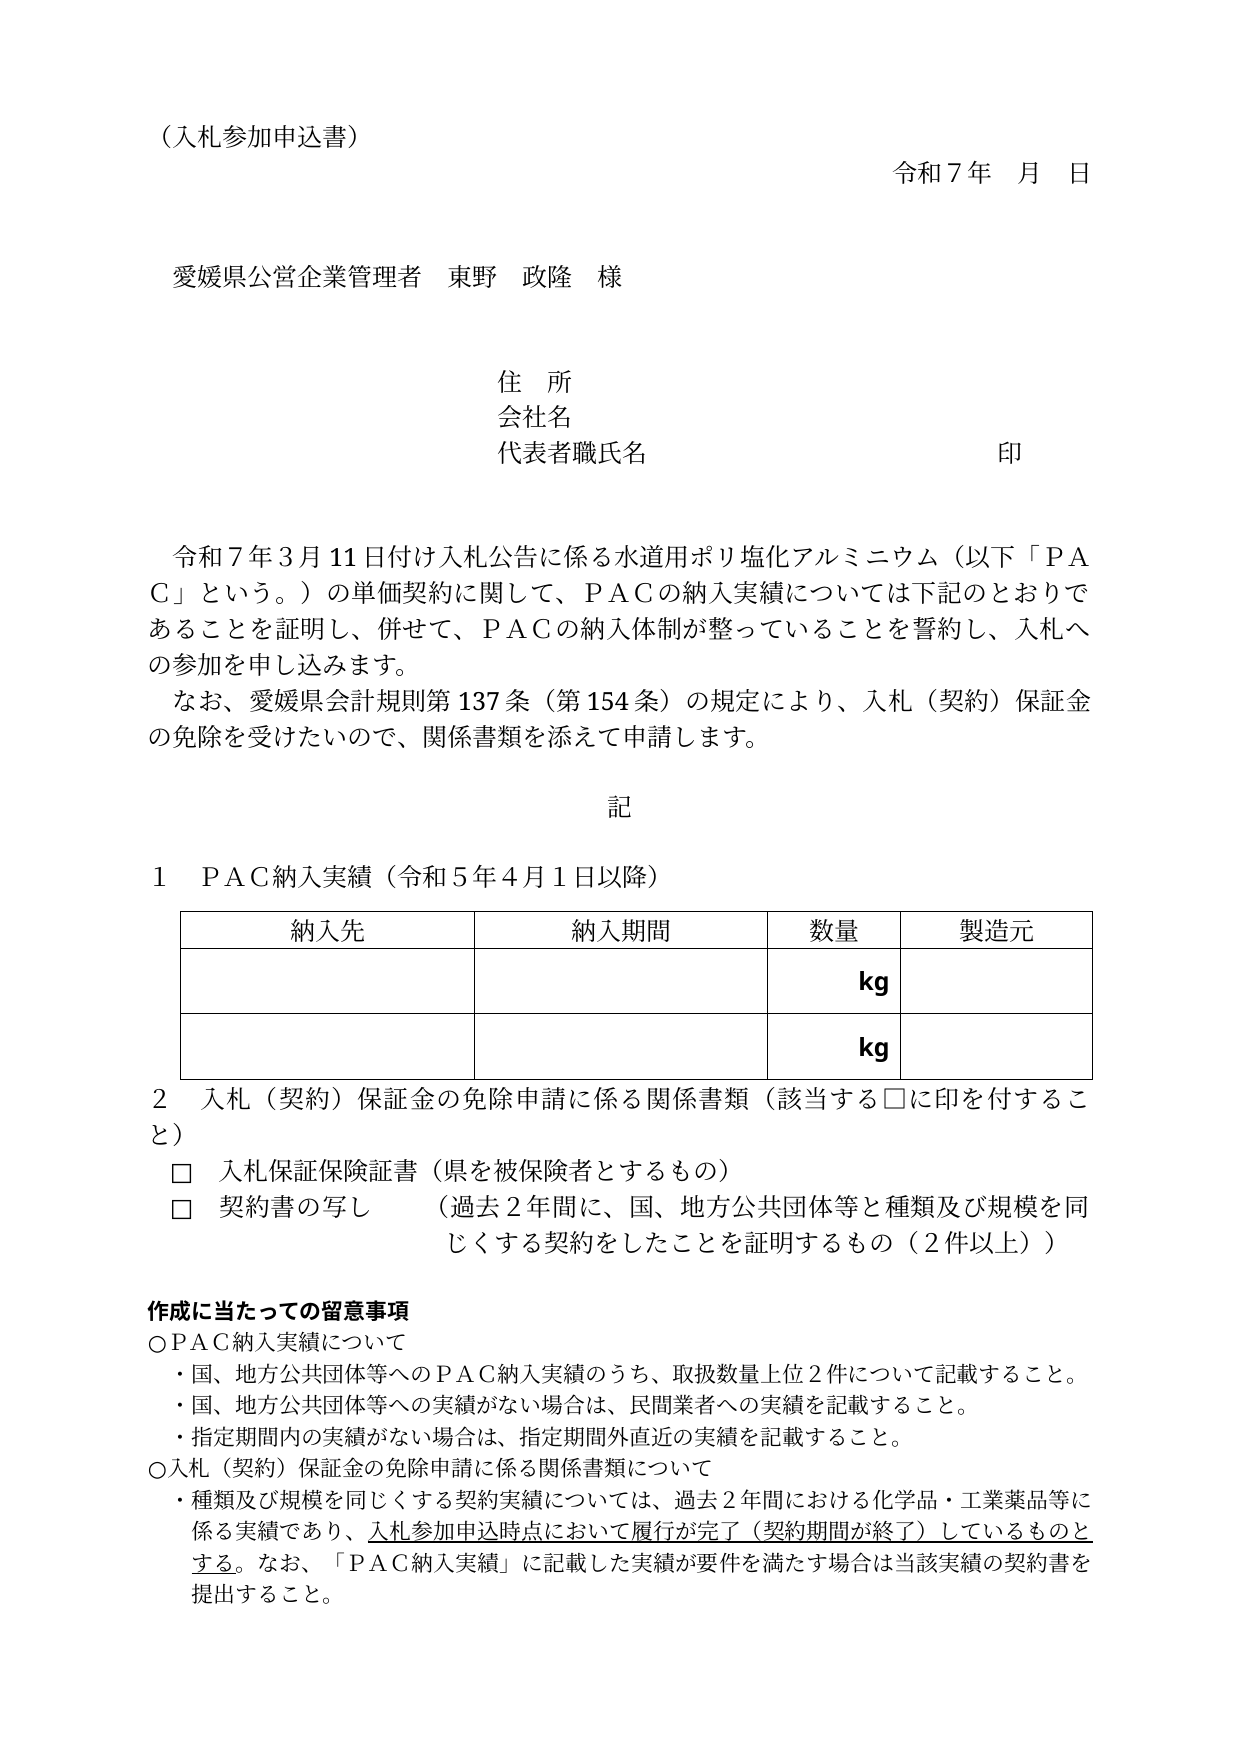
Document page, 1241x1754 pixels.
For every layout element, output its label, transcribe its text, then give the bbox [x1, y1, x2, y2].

table_cell [475, 1014, 767, 1079]
text ・指定期間内の実績がない場合は、指定期間外直近の実績を記載すること。 [169, 1420, 1092, 1451]
text ２ 入札（契約）保証金の免除申請に係る関係書類（該当する□に印を付すること） [148, 928, 1092, 1152]
text 令和７年 月 日 [148, 154, 1092, 190]
table_cell [181, 1014, 474, 1079]
text ○ＰＡＣ納入実績について [148, 1325, 1092, 1357]
table_header 数量 [768, 912, 900, 948]
table_header 納入期間 [475, 912, 767, 948]
table_cell [475, 949, 767, 1013]
text 会社名 [498, 398, 1092, 434]
text なお、愛媛県会計規則第137条（第154条）の規定により、入札（契約）保証金の免除を受けたいので、関係書類を添えて申請します。 [148, 682, 1092, 754]
text 代表者職氏名 印 [498, 434, 1092, 470]
text ・国、地方公共団体等への実績がない場合は、民間業者への実績を記載すること。 [169, 1388, 1092, 1420]
table_cell [901, 1014, 1092, 1079]
table_cell [901, 949, 1092, 1013]
table_cell kg [768, 1014, 900, 1079]
text （入札参加申込書） [148, 118, 1092, 154]
text 愛媛県公営企業管理者 東野 政隆 様 [148, 258, 1092, 294]
table_cell kg [768, 949, 900, 1013]
table_header 納入先 [181, 912, 474, 948]
table_cell [181, 949, 474, 1013]
text 住 所 [498, 362, 1092, 398]
text １ ＰＡＣ納入実績（令和５年４月１日以降） [148, 858, 1003, 894]
text ・種類及び規模を同じくする契約実績については、過去２年間における化学品・工業薬品等に係る実績であり、入札参加申込時点において履行が完了（契約期間が終了）しているものとする。なお、「ＰＡＣ納入実績」に記載した実績が要件を満たす場合は当該実績の契約書を提出すること。 [169, 1483, 1092, 1609]
text 令和７年３月11日付け入札公告に係る水道用ポリ塩化アルミニウム（以下「ＰＡＣ」という。）の単価契約に関して、ＰＡＣの納入実績については下記のとおりであることを証明し、併せて、ＰＡＣの納入体制が整っていることを誓約し、入札への参加を申し込みます。 [148, 538, 1092, 682]
subtitle 記 [148, 788, 1092, 824]
text ・国、地方公共団体等へのＰＡＣ納入実績のうち、取扱数量上位２件について記載すること。 [169, 1357, 1092, 1388]
table_header 製造元 [901, 912, 1092, 948]
text 作成に当たっての留意事項 [148, 1294, 1092, 1325]
text □ 入札保証保険証書（県を被保険者とするもの） [169, 1152, 1092, 1188]
text ○入札（契約）保証金の免除申請に係る関係書類について [148, 1451, 1092, 1483]
text □ 契約書の写し （過去２年間に、国、地方公共団体等と種類及び規模を同じくする契約をしたことを証明するもの（２件以上）） [169, 1188, 1092, 1260]
